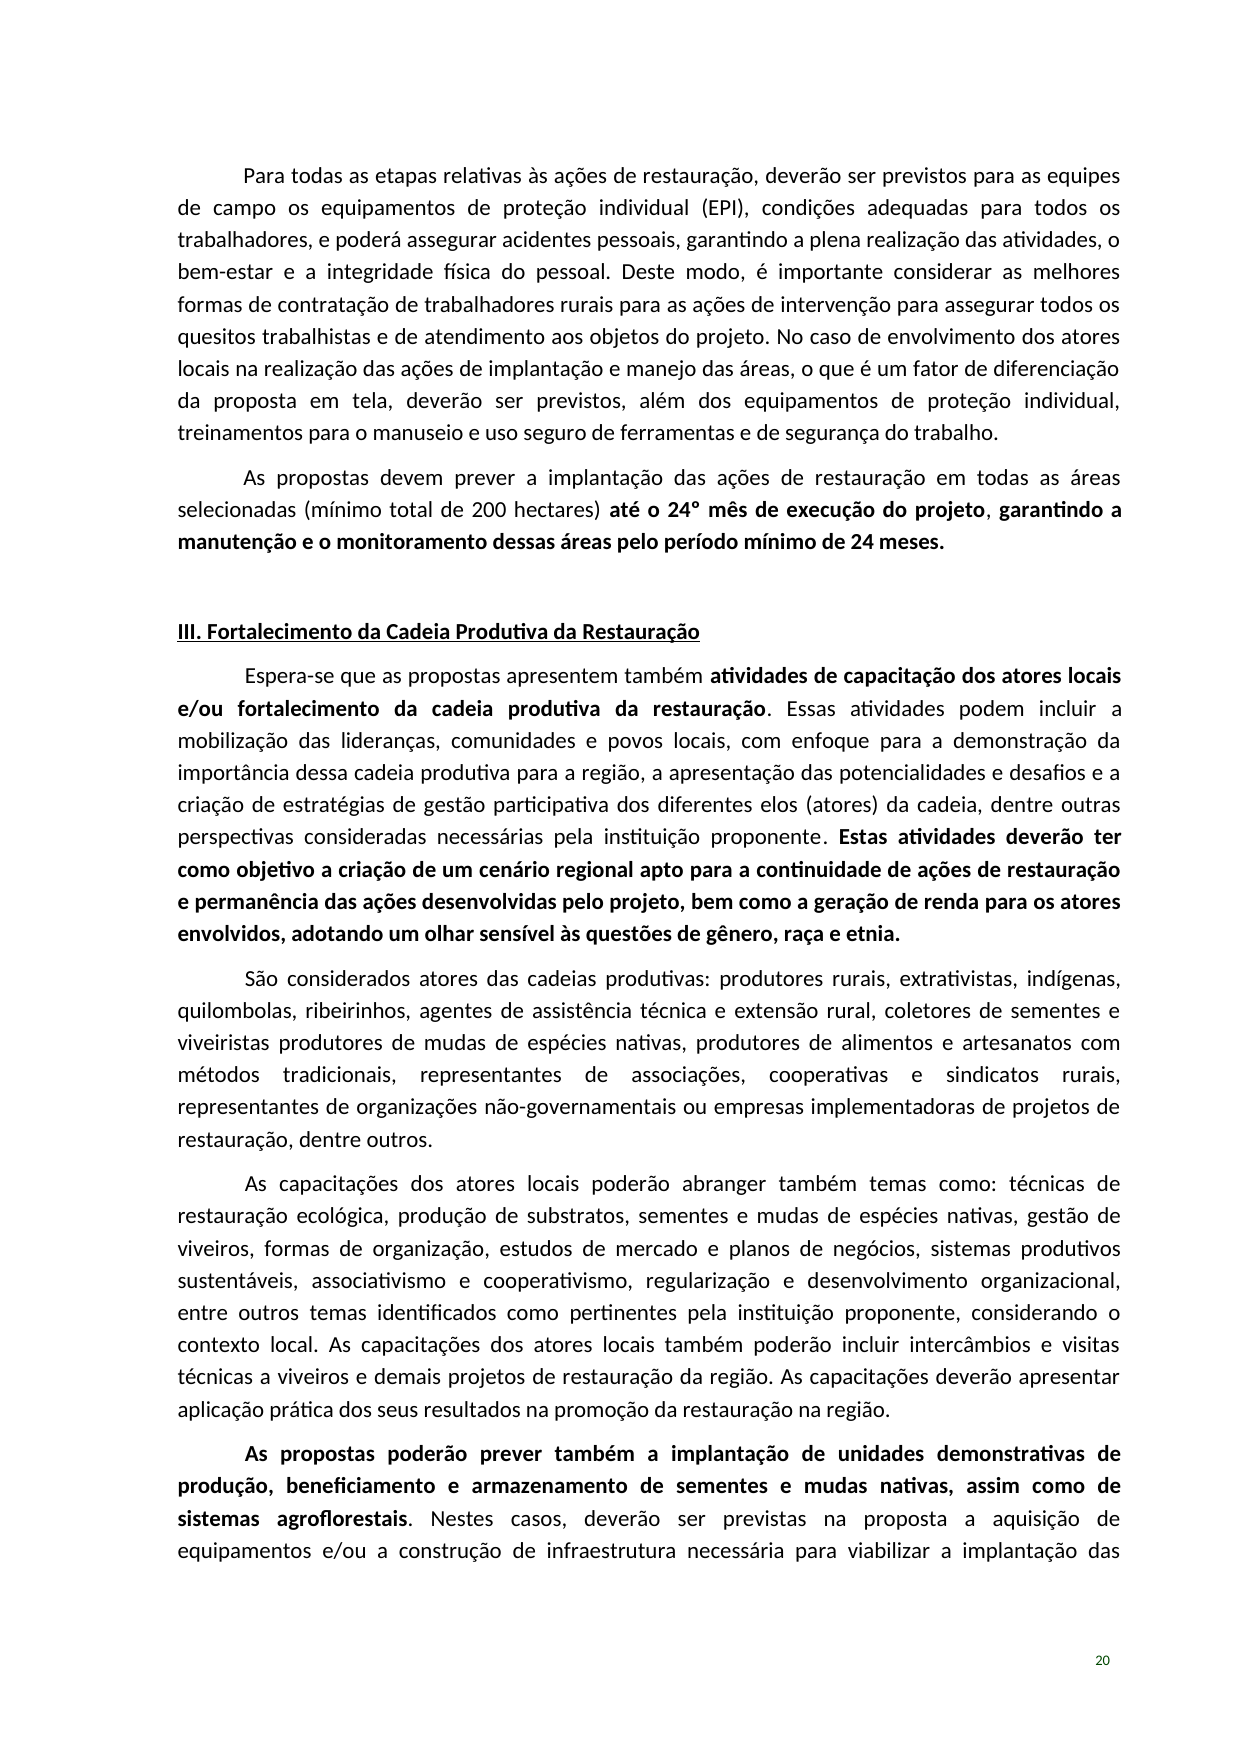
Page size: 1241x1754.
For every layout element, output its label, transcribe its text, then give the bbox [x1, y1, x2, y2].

text As capacitações dos atores locais poderão abranger também temas como: técnicas de restauração ecológica, produção de substratos, sementes e mudas de espécies nativas, gestão de viveiros, formas de organização, estudos de mercado e planos de negócios, sistemas produtivos sustentáveis, associativismo e cooperativismo, regularização e desenvolvimento organizacional, entre outros temas identificados como pertinentes pela instituição proponente, considerando o contexto local. As capacitações dos atores locais também poderão incluir intercâmbios e visitas técnicas a viveiros e demais projetos de restauração da região. As capacitações deverão apresentar aplicação prática dos seus resultados na promoção da restauração na região. [177, 1169, 1122, 1423]
text São considerados atores das cadeias produtivas: produtores rurais, extrativistas, indígenas, quilombolas, ribeirinhos, agentes de assistência técnica e extensão rural, coletores de sementes e viveiristas produtores de mudas de espécies nativas, produtores de alimentos e artesanatos com métodos tradicionais, representantes de associações, cooperativas e sindicatos rurais, representantes de organizações não-governamentais ou empresas implementadoras de projetos de restauração, dentre outros. [177, 964, 1122, 1153]
text Para todas as etapas relativas às ações de restauração, deverão ser previstos para as equipes de campo os equipamentos de proteção individual (EPI), condições adequadas para todos os trabalhadores, e poderá assegurar acidentes pessoais, garantindo a plena realização das atividades, o bem-estar e a integridade física do pessoal. Deste modo, é importante considerar as melhores formas de contratação de trabalhadores rurais para as ações de intervenção para assegurar todos os quesitos trabalhistas e de atendimento aos objetos do projeto. No caso de envolvimento dos atores locais na realização das ações de implantação e manejo das áreas, o que é um fator de diferenciação da proposta em tela, deverão ser previstos, além dos equipamentos de proteção individual, treinamentos para o manuseio e uso seguro de ferramentas e de segurança do trabalho. [177, 161, 1122, 446]
text Espera-se que as propostas apresentem também atividades de capacitação dos atores locais e/ou fortalecimento da cadeia produtiva da restauração. Essas atividades podem incluir a mobilização das lideranças, comunidades e povos locais, com enfoque para a demonstração da importância dessa cadeia produtiva para a região, a apresentação das potencialidades e desafios e a criação de estratégias de gestão participativa dos diferentes elos (atores) da cadeia, dentre outras perspectivas consideradas necessárias pela instituição proponente. Estas atividades deverão ter como objetivo a criação de um cenário regional apto para a continuidade de ações de restauração e permanência das ações desenvolvidas pelo projeto, bem como a geração de renda para os atores envolvidos, adotando um olhar sensível às questões de gênero, raça e etnia. [177, 662, 1122, 947]
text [177, 1439, 1122, 1564]
text As propostas devem prever a implantação das ações de restauração em todas as áreas selecionadas (mínimo total de 200 hectares) até o 24º mês de execução do projeto, garantindo a manutenção e o monitoramento dessas áreas pelo período mínimo de 24 meses. [177, 463, 1122, 556]
subtitle III. Fortalecimento da Cadeia Produtiva da Restauração [177, 617, 1122, 645]
